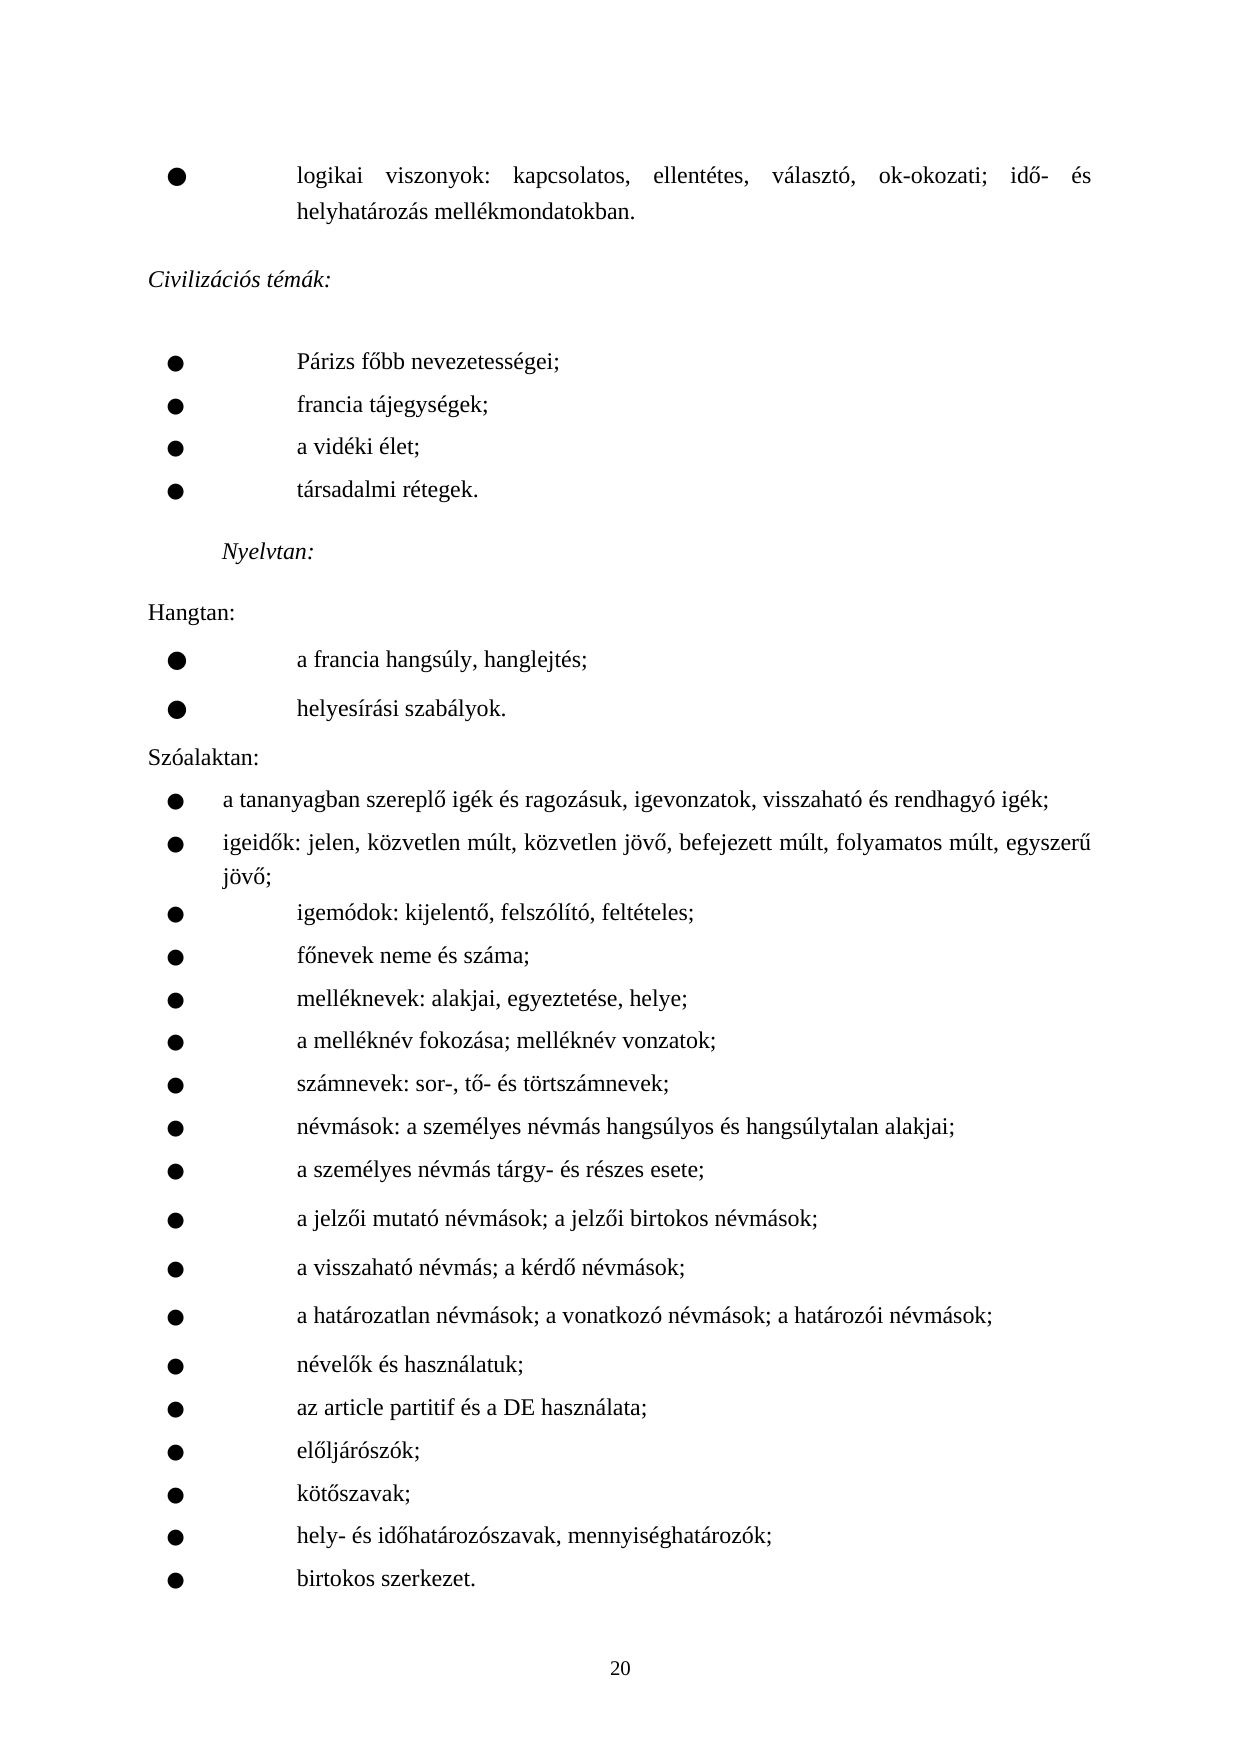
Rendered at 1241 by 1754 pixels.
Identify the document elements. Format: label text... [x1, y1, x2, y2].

list névelők és használatuk; [166, 1342, 1092, 1385]
list helyesírási szabályok. [166, 681, 1092, 731]
list hely- és időhatározószavak, mennyiséghatározók; [166, 1513, 1092, 1556]
text Nyelvtan: [222, 537, 1092, 564]
list a visszaható névmás; a kérdő névmások; [166, 1244, 1092, 1287]
list a vidéki élet; [166, 424, 1092, 467]
text Civilizációs témák: [148, 264, 1092, 292]
list társadalmi rétegek. [166, 467, 1092, 509]
list logikai viszonyok: kapcsolatos, ellentétes, választó, ok-okozati; idő- és helyhatározás mellékmondatokban. [166, 148, 1092, 224]
list névmások: a személyes névmás hangsúlyos és hangsúlytalan alakjai; [166, 1103, 1092, 1146]
list a személyes névmás tárgy- és részes esete; [166, 1146, 1092, 1189]
text Hangtan: [148, 598, 1092, 626]
list kötőszavak; [166, 1470, 1092, 1513]
list számnevek: sor-, tő- és törtszámnevek; [166, 1061, 1092, 1103]
list Párizs főbb nevezetességei; [166, 338, 1092, 381]
list a határozatlan névmások; a vonatkozó névmások; a határozói névmások; [166, 1293, 1092, 1336]
list a tananyagban szereplő igék és ragozásuk, igevonzatok, visszaható és rendhagyó igék; [166, 777, 1092, 820]
list a jelzői mutató névmások; a jelzői birtokos névmások; [166, 1195, 1092, 1238]
list a melléknév fokozása; melléknév vonzatok; [166, 1018, 1092, 1061]
list az article partitif és a DE használata; [166, 1385, 1092, 1427]
list a francia hangsúly, hanglejtés; [166, 632, 1092, 681]
list igeidők: jelen, közvetlen múlt, közvetlen jövő, befejezett múlt, folyamatos múlt, egyszerű jövő; [166, 820, 1092, 890]
text Szóalaktan: [148, 743, 1092, 771]
list francia tájegységek; [166, 381, 1092, 424]
list főnevek neme és száma; [166, 933, 1092, 975]
list előljárószók; [166, 1427, 1092, 1470]
list igemódok: kijelentő, felszólító, feltételes; [166, 890, 1092, 933]
list birtokos szerkezet. [166, 1556, 1092, 1598]
list melléknevek: alakjai, egyeztetése, helye; [166, 975, 1092, 1018]
